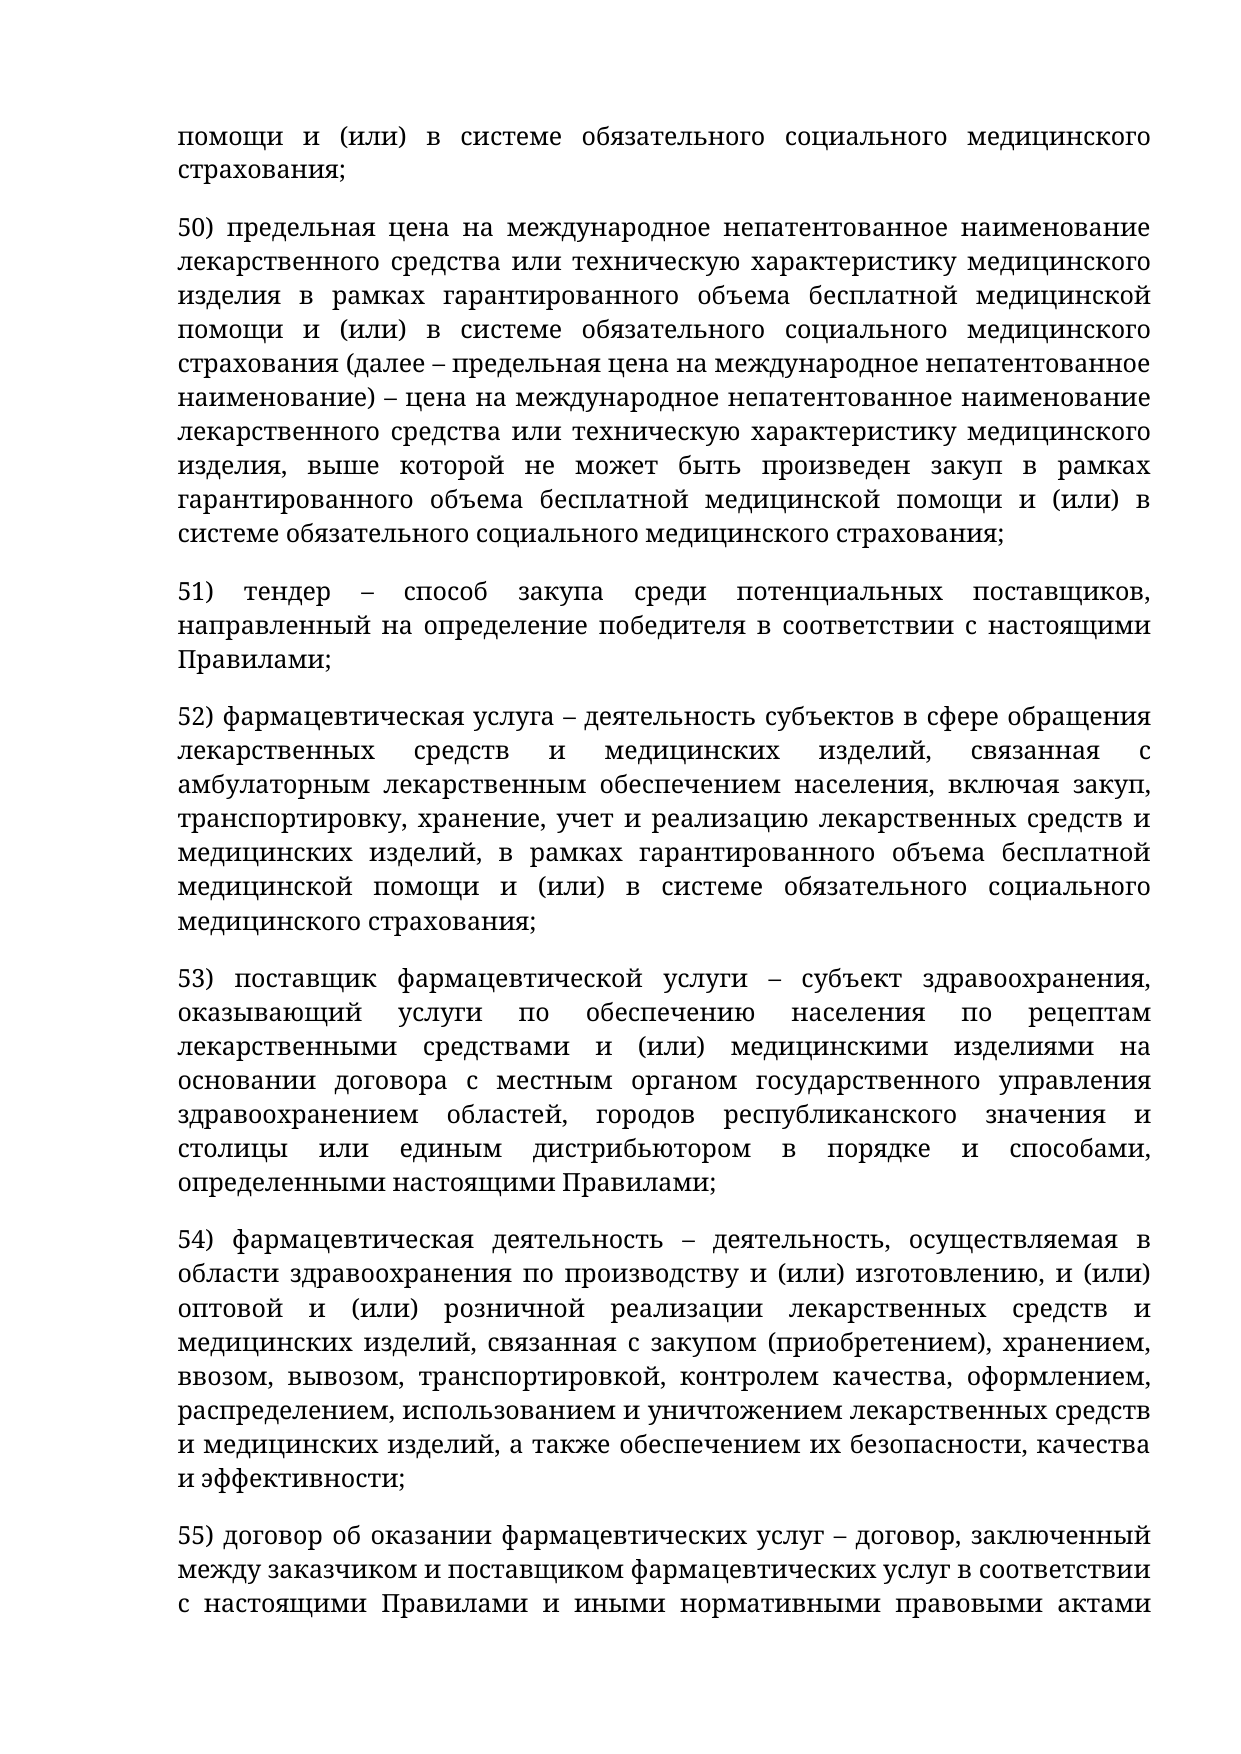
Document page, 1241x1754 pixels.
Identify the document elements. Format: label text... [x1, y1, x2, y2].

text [177, 1518, 1152, 1620]
text 51) тендер – способ закупа среди потенциальных поставщиков, направленный на определение победителя в соответствии с настоящими Правилами; [177, 573, 1152, 676]
text 53) поставщик фармацевтической услуги – субъект здравоохранения, оказывающий услуги по обеспечению населения по рецептам лекарственными средствами и (или) медицинскими изделиями на основании договора с местным органом государственного управления здравоохранением областей, городов республиканского значения и столицы или единым дистрибьютором в порядке и способами, определенными настоящими Правилами; [177, 960, 1152, 1199]
text 50) предельная цена на международное непатентованное наименование лекарственного средства или техническую характеристику медицинского изделия в рамках гарантированного объема бесплатной медицинской помощи и (или) в системе обязательного социального медицинского страхования (далее – предельная цена на международное непатентованное наименование) – цена на международное непатентованное наименование лекарственного средства или техническую характеристику медицинского изделия, выше которой не может быть произведен закуп в рамках гарантированного объема бесплатной медицинской помощи и (или) в системе обязательного социального медицинского страхования; [177, 209, 1152, 550]
text 52) фармацевтическая услуга – деятельность субъектов в сфере обращения лекарственных средств и медицинских изделий, связанная с амбулаторным лекарственным обеспечением населения, включая закуп, транспортировку, хранение, учет и реализацию лекарственных средств и медицинских изделий, в рамках гарантированного объема бесплатной медицинской помощи и (или) в системе обязательного социального медицинского страхования; [177, 699, 1152, 937]
text 54) фармацевтическая деятельность – деятельность, осуществляемая в области здравоохранения по производству и (или) изготовлению, и (или) оптовой и (или) розничной реализации лекарственных средств и медицинских изделий, связанная с закупом (приобретением), хранением, ввозом, вывозом, транспортировкой, контролем качества, оформлением, распределением, использованием и уничтожением лекарственных средств и медицинских изделий, а также обеспечением их безопасности, качества и эффективности; [177, 1222, 1152, 1494]
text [177, 118, 1152, 186]
